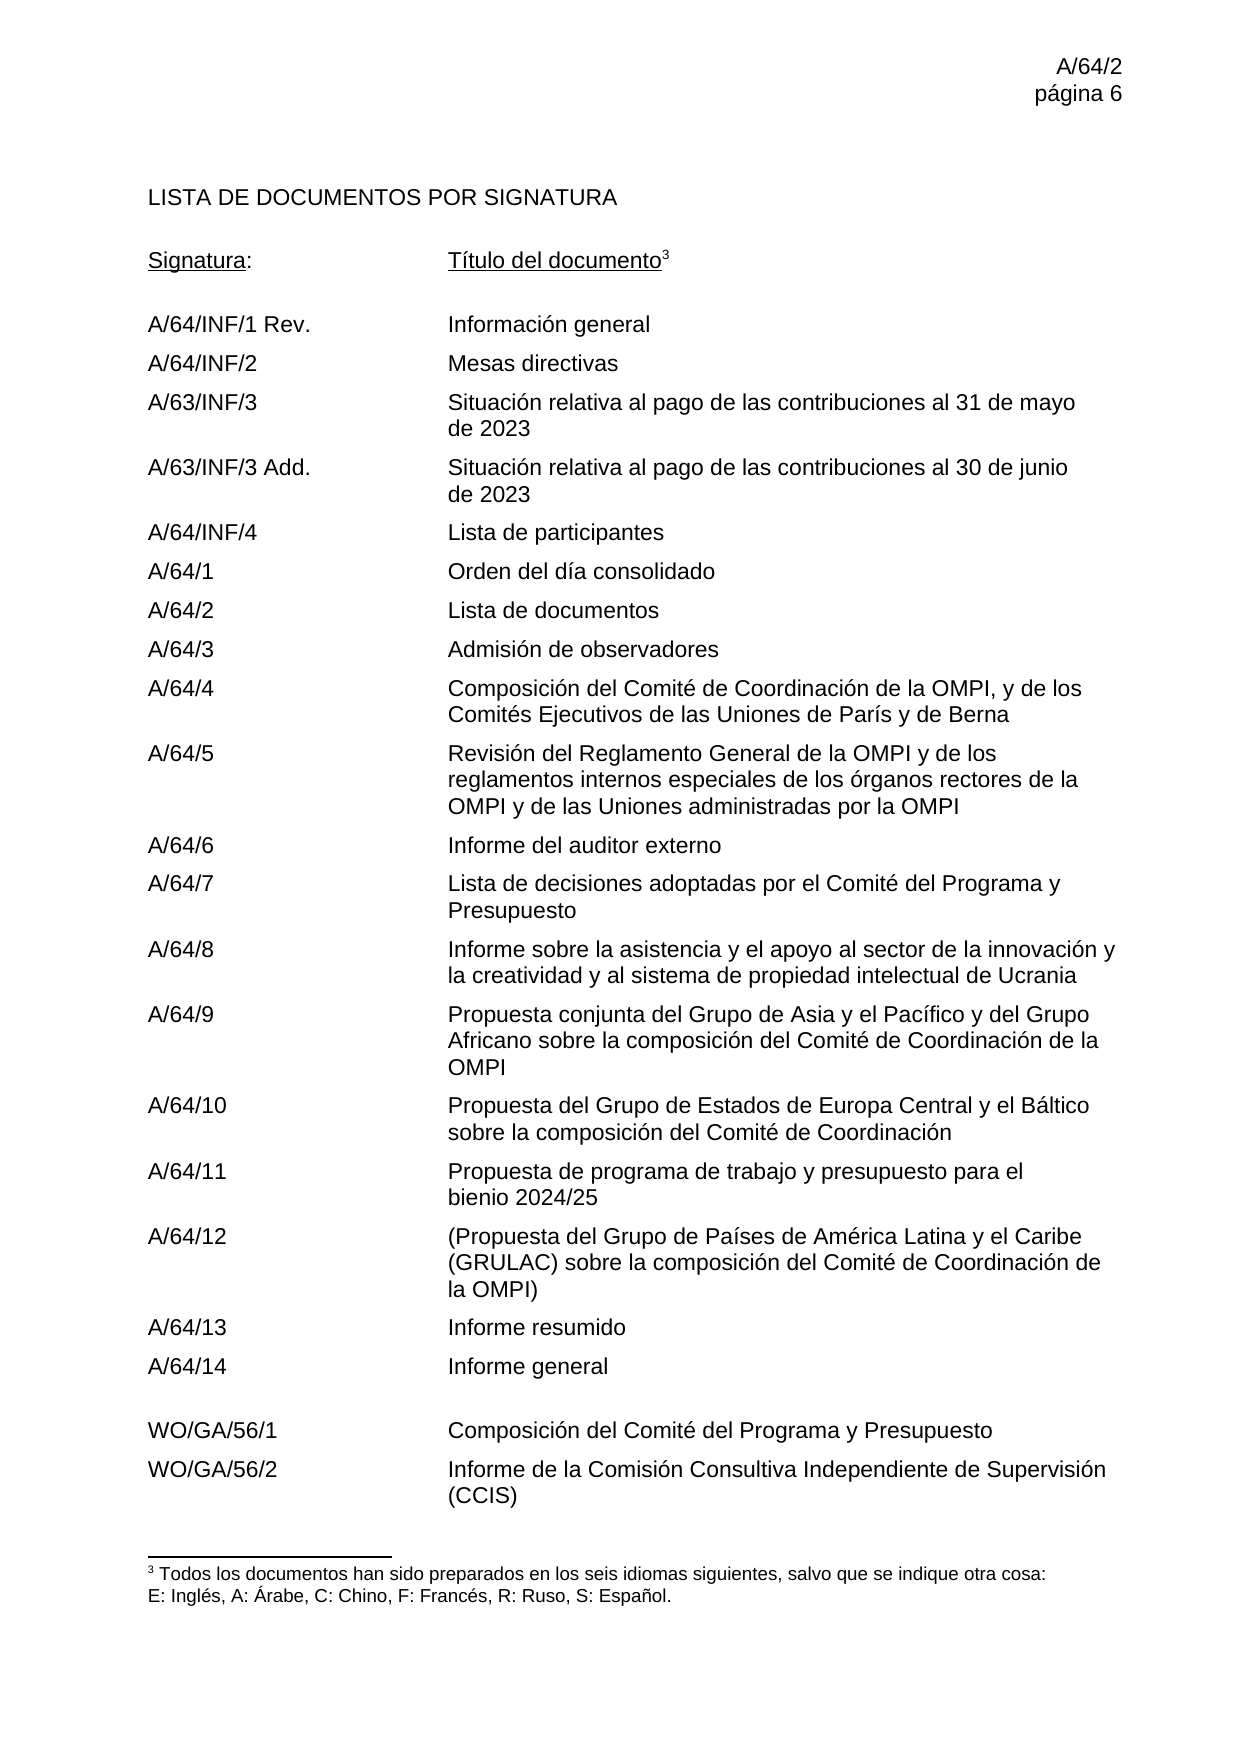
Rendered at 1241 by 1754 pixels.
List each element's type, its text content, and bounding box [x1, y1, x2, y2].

text A/64/10 Propuesta del Grupo de Estados de Europa Central y el Báltico sobre la composición del Comité de Coordinación [148, 1092, 1122, 1145]
text A/64/12 (Propuesta del Grupo de Países de América Latina y el Caribe (GRULAC) sobre la composición del Comité de Coordinación de la OMPI) [148, 1223, 1122, 1302]
text A/64/13 Informe resumido [148, 1314, 1122, 1341]
text A/64/INF/2 Mesas directivas [148, 350, 1122, 376]
text A/64/INF/4 Lista de participantes [148, 519, 1122, 546]
text A/64/7 Lista de decisiones adoptadas por el Comité del Programa y Presupuesto [148, 870, 1122, 923]
text A/64/3 Admisión de observadores [148, 636, 1122, 662]
text A/64/4 Composición del Comité de Coordinación de la OMPI, y de los Comités Ejecutivos de las Uniones de París y de Berna [148, 675, 1122, 727]
text WO/GA/56/1 Composición del Comité del Programa y Presupuesto [148, 1417, 1122, 1443]
text A/64/14 Informe general [148, 1353, 1122, 1379]
text A/64/6 Informe del auditor externo [148, 832, 1122, 858]
text A/64/11 Propuesta de programa de trabajo y presupuesto para el bienio 2024/25 [148, 1158, 1122, 1210]
subtitle LISTA DE DOCUMENTOS POR SIGNATURA [148, 183, 1122, 210]
text A/64/9 Propuesta conjunta del Grupo de Asia y el Pacífico y del Grupo Africano sobre la composición del Comité de Coordinación de la OMPI [148, 1001, 1122, 1080]
text A/63/INF/3 Add. Situación relativa al pago de las contribuciones al 30 de junio de 2023 [148, 454, 1122, 507]
subtitle Signatura: Título del documento [148, 247, 1122, 274]
text WO/GA/56/2 Informe de la Comisión Consultiva Independiente de Supervisión (CCIS) [148, 1456, 1122, 1509]
text A/63/INF/3 Situación relativa al pago de las contribuciones al 31 de mayo de 2023 [148, 389, 1122, 442]
text A/64/8 Informe sobre la asistencia y el apoyo al sector de la innovación y la creatividad y al sistema de propiedad intelectual de Ucrania [148, 936, 1122, 988]
text A/64/INF/1 Rev. Información general [148, 311, 1122, 338]
text A/64/5 Revisión del Reglamento General de la OMPI y de los reglamentos internos especiales de los órganos rectores de la OMPI y de las Uniones administradas por la OMPI [148, 740, 1122, 819]
text A/64/1 Orden del día consolidado [148, 558, 1122, 584]
text A/64/2 Lista de documentos [148, 597, 1122, 623]
